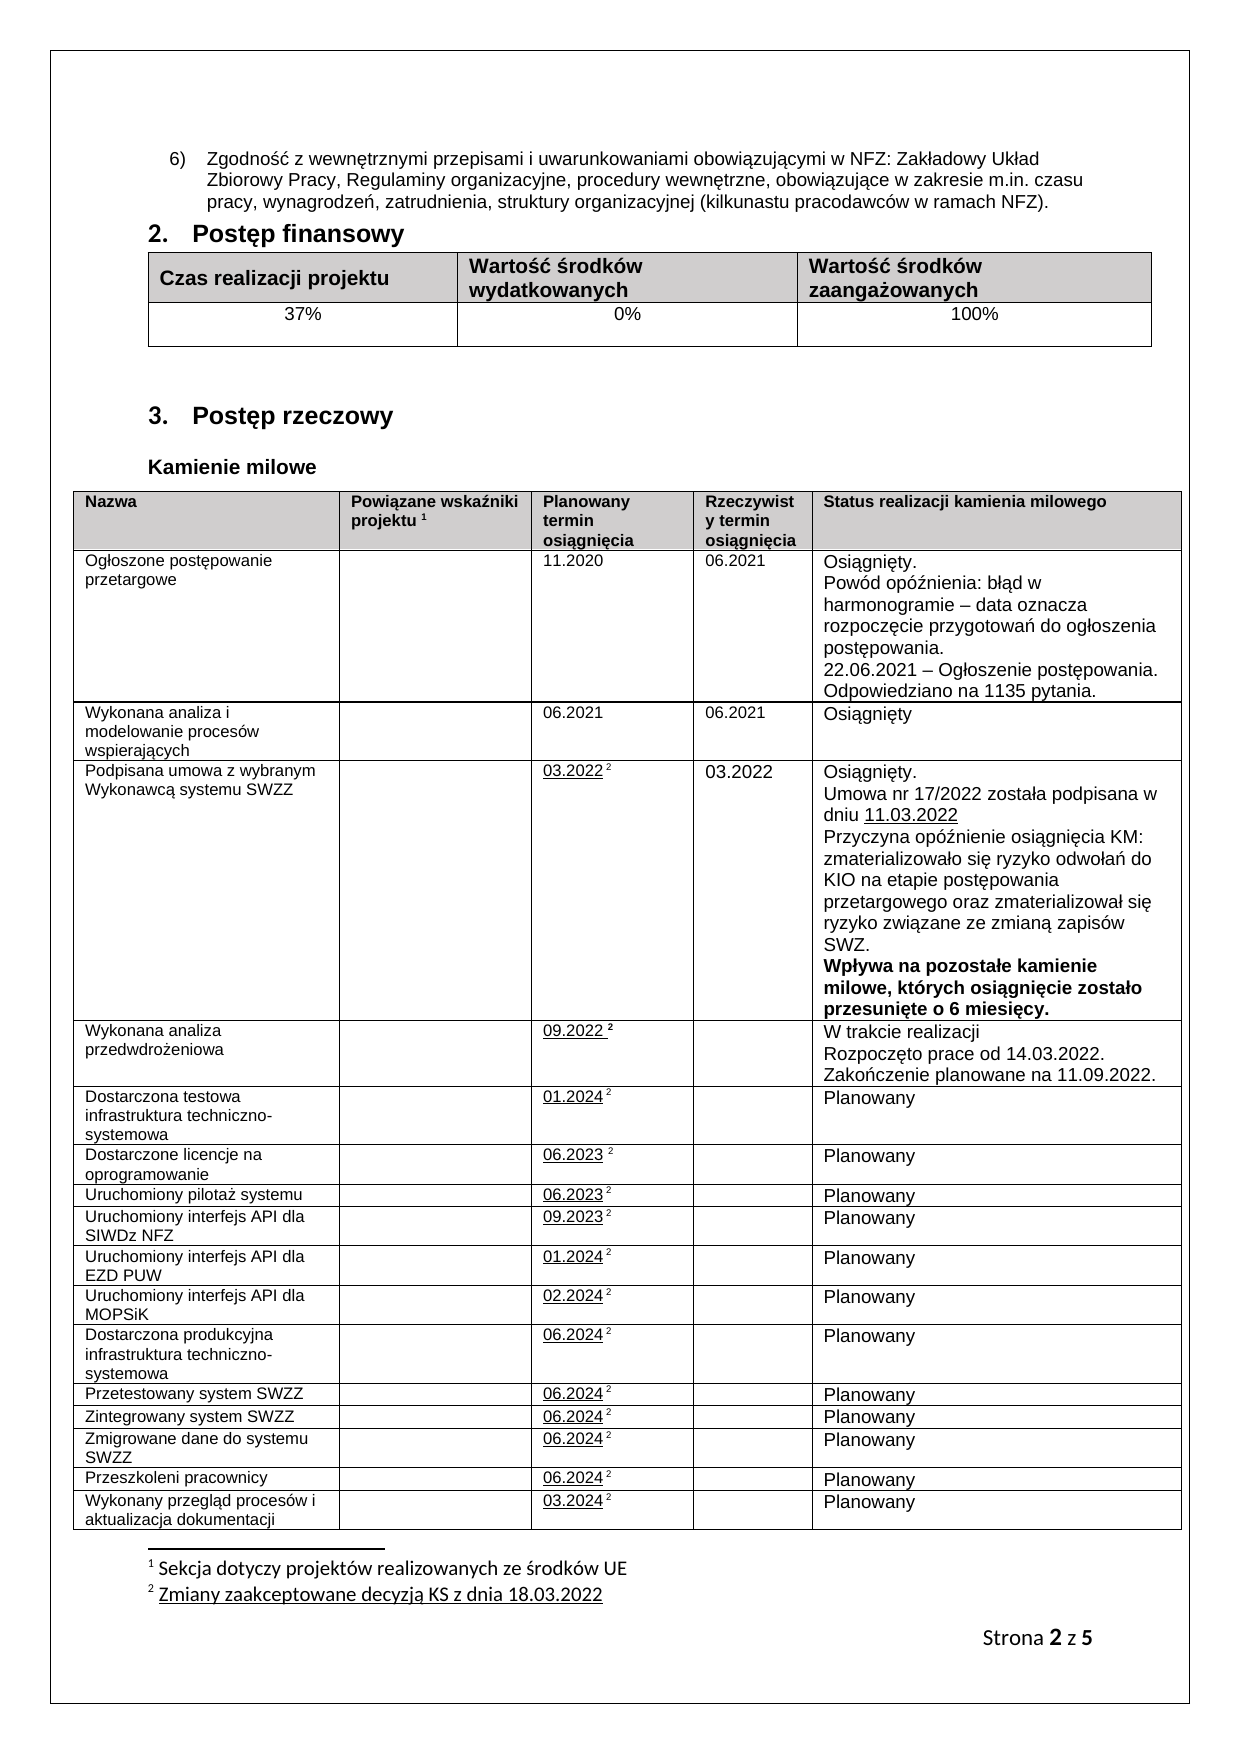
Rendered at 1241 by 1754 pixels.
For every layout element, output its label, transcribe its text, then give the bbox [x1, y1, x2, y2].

table_cell [694, 1021, 812, 1086]
table_cell 06.2021 [694, 551, 812, 701]
table_cell 06.2023 2 [532, 1145, 693, 1183]
table_cell [694, 1246, 812, 1285]
table_cell Planowany [813, 1185, 1181, 1206]
table_cell [340, 1286, 531, 1324]
table_cell Planowany [813, 1087, 1181, 1144]
table_cell [694, 1429, 812, 1467]
table_cell Uruchomiony interfejs API dla MOPSiK [74, 1286, 339, 1324]
table_cell Planowany [813, 1491, 1181, 1529]
table_cell [694, 1185, 812, 1206]
table_cell 06.2021 [532, 703, 693, 760]
table_cell 06.2024 2 [532, 1468, 693, 1490]
table_cell 06.2021 [694, 703, 812, 760]
table_header Rzeczywisty termin osiągnięcia [694, 492, 812, 549]
subtitle Postęp rzeczowy [148, 398, 1093, 431]
table_cell [340, 1185, 531, 1206]
table_cell 03.2022 [694, 761, 812, 1020]
table_cell 06.2024 2 [532, 1406, 693, 1428]
table_cell [340, 1406, 531, 1428]
table_cell [340, 1384, 531, 1405]
subtitle Postęp finansowy [148, 216, 1093, 249]
table_cell Osiągnięty. Powód opóźnienia: błąd w harmonogramie – data oznacza rozpoczęcie przygotowań do ogłoszenia postępowania. 22.06.2021 – Ogłoszenie postępowania. Odpowiedziano na 1135 pytania. [813, 551, 1181, 701]
table_cell 0% [458, 303, 797, 346]
table_cell [340, 551, 531, 701]
table_cell W trakcie realizacji Rozpoczęto prace od 14.03.2022. Zakończenie planowane na 11.09.2022. [813, 1021, 1181, 1086]
table_cell Planowany [813, 1406, 1181, 1428]
table_header Czas realizacji projektu [149, 253, 457, 302]
table_cell [340, 1468, 531, 1490]
table_header Nazwa [74, 492, 339, 549]
table_cell [340, 1207, 531, 1245]
table_cell 06.2023 2 [532, 1185, 693, 1206]
table_cell Wykonana analiza przedwdrożeniowa [74, 1021, 339, 1086]
table_cell Zintegrowany system SWZZ [74, 1406, 339, 1428]
table_cell 06.2024 2 [532, 1384, 693, 1405]
table_cell [694, 1468, 812, 1490]
list Zgodność z wewnętrznymi przepisami i uwarunkowaniami obowiązującymi w NFZ: Zakładowy Układ Zbiorowy Pracy, Regulaminy organizacyjne, procedury wewnętrzne, obowiązujące w zakresie m.in. czasu pracy, wynagrodzeń, zatrudnienia, struktury organizacyjnej (kilkunastu pracodawców w ramach NFZ). [169, 147, 1093, 212]
table_cell [340, 1021, 531, 1086]
table_cell Ogłoszone postępowanie przetargowe [74, 551, 339, 701]
table_cell 09.2023 2 [532, 1207, 693, 1245]
table_cell Dostarczona testowa infrastruktura techniczno-systemowa [74, 1087, 339, 1144]
table_cell Planowany [813, 1429, 1181, 1467]
table_cell [694, 1384, 812, 1405]
table_cell [694, 1145, 812, 1183]
table_cell Osiągnięty. Umowa nr 17/2022 została podpisana w dniu 11.03.2022 Przyczyna opóźnienie osiągnięcia KM: zmaterializowało się ryzyko odwołań do KIO na etapie postępowania przetargowego oraz zmaterializował się ryzyko związane ze zmianą zapisów SWZ. Wpływa na pozostałe kamienie milowe, których osiągnięcie zostało przesunięte o 6 miesięcy. [813, 761, 1181, 1020]
table_cell 03.2024 2 [532, 1491, 693, 1529]
table_cell 100% [798, 303, 1151, 346]
table_cell Planowany [813, 1286, 1181, 1324]
table_cell 11.2020 [532, 551, 693, 701]
table_cell Przetestowany system SWZZ [74, 1384, 339, 1405]
table_cell Planowany [813, 1145, 1181, 1183]
table_cell Planowany [813, 1384, 1181, 1405]
table_cell Podpisana umowa z wybranym Wykonawcą systemu SWZZ [74, 761, 339, 1020]
table_cell [694, 1207, 812, 1245]
table_cell Osiągnięty [813, 703, 1181, 760]
table_cell Uruchomiony interfejs API dla EZD PUW [74, 1246, 339, 1285]
table_cell 09.2022 [532, 1021, 693, 1086]
table_cell [340, 761, 531, 1020]
table_cell 06.2024 2 [532, 1429, 693, 1467]
table_cell [340, 1246, 531, 1285]
table_cell Dostarczone licencje na oprogramowanie [74, 1145, 339, 1183]
table_cell 37% [149, 303, 457, 346]
table_cell 01.2024 2 [532, 1087, 693, 1144]
table_cell 01.2024 2 [532, 1246, 693, 1285]
table_cell 06.2024 2 [532, 1325, 693, 1383]
table_cell [340, 703, 531, 760]
table_cell [694, 1286, 812, 1324]
table_cell [340, 1087, 531, 1144]
table_cell Planowany [813, 1325, 1181, 1383]
table_cell [694, 1406, 812, 1428]
table_cell Przeszkoleni pracownicy [74, 1468, 339, 1490]
table_header Powiązane wskaźniki projektu [340, 492, 531, 549]
table_cell [694, 1325, 812, 1383]
table_cell [340, 1325, 531, 1383]
table_header Status realizacji kamienia milowego [813, 492, 1181, 549]
table_cell Uruchomiony pilotaż systemu [74, 1185, 339, 1206]
table_cell Planowany [813, 1207, 1181, 1245]
table_cell Planowany [813, 1468, 1181, 1490]
table_cell Dostarczona produkcyjna infrastruktura techniczno-systemowa [74, 1325, 339, 1383]
table_header Wartość środków zaangażowanych [798, 253, 1151, 302]
table_cell Zmigrowane dane do systemu SWZZ [74, 1429, 339, 1467]
text Kamienie milowe [148, 454, 1093, 478]
table_cell [340, 1429, 531, 1467]
table_cell [694, 1491, 812, 1529]
table_cell Planowany [813, 1246, 1181, 1285]
table_cell 02.2024 2 [532, 1286, 693, 1324]
table_header Planowany termin osiągnięcia [532, 492, 693, 549]
table_cell 03.2022 2 [532, 761, 693, 1020]
table_cell [340, 1491, 531, 1529]
table_cell [340, 1145, 531, 1183]
table_header Wartość środków wydatkowanych [458, 253, 797, 302]
table_cell Uruchomiony interfejs API dla SIWDz NFZ [74, 1207, 339, 1245]
table_cell Wykonany przegląd procesów i aktualizacja dokumentacji [74, 1491, 339, 1529]
table_cell Wykonana analiza i modelowanie procesów wspierających [74, 703, 339, 760]
table_cell [694, 1087, 812, 1144]
